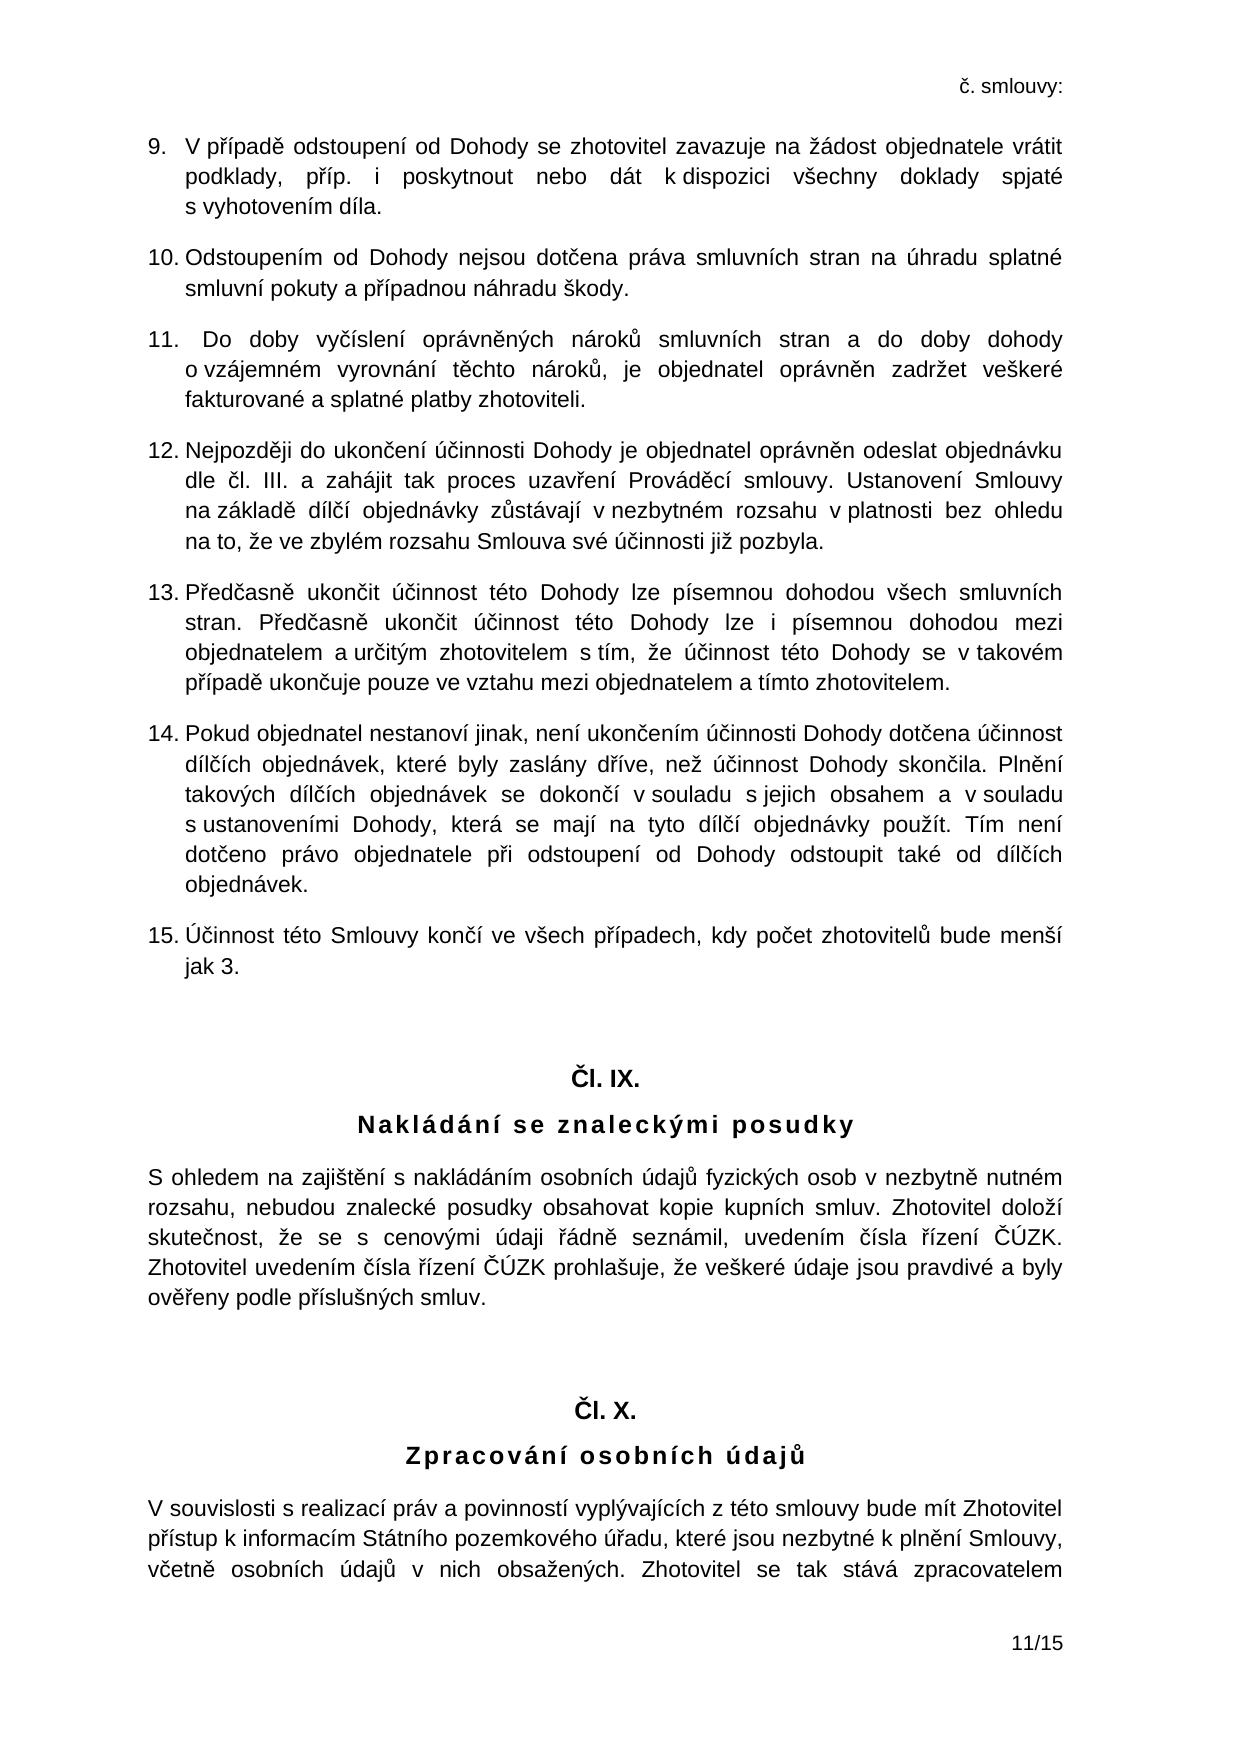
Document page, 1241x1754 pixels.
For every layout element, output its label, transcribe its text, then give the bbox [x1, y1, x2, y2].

subtitle Zpracování osobních údajů [148, 1441, 1063, 1470]
list Odstoupením od Dohody nejsou dotčena práva smluvních stran na úhradu splatné smluvní pokuty a případnou náhradu škody. [148, 244, 1063, 301]
list Do doby vyčíslení oprávněných nároků smluvních stran a do doby dohody o vzájemném vyrovnání těchto nároků, je objednatel oprávněn zadržet veškeré fakturované a splatné platby zhotoviteli. [148, 326, 1063, 412]
text S ohledem na zajištění s nakládáním osobních údajů fyzických osob v nezbytně nutném rozsahu, nebudou znalecké posudky obsahovat kopie kupních smluv. Zhotovitel doloží skutečnost, že se s cenovými údaji řádně seznámil, uvedením čísla řízení ČÚZK. Zhotovitel uvedením čísla řízení ČÚZK prohlašuje, že veškeré údaje jsou pravdivé a byly ověřeny podle příslušných smluv. [148, 1163, 1063, 1311]
list Předčasně ukončit účinnost této Dohody lze písemnou dohodou všech smluvních stran. Předčasně ukončit účinnost této Dohody lze i písemnou dohodou mezi objednatelem a určitým zhotovitelem s tím, že účinnost této Dohody se v takovém případě ukončuje pouze ve vztahu mezi objednatelem a tímto zhotovitelem. [148, 579, 1063, 696]
list Účinnost této Smlouvy končí ve všech případech, kdy počet zhotovitelů bude menší jak 3. [148, 922, 1063, 979]
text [148, 1495, 1063, 1582]
subtitle Nakládání se znaleckými posudky [148, 1110, 1063, 1138]
text Čl. IX. [148, 1064, 1063, 1093]
list Pokud objednatel nestanoví jinak, není ukončením účinnosti Dohody dotčena účinnost dílčích objednávek, které byly zaslány dříve, než účinnost Dohody skončila. Plnění takových dílčích objednávek se dokončí v souladu s jejich obsahem a v souladu s ustanoveními Dohody, která se mají na tyto dílčí objednávky použít. Tím není dotčeno právo objednatele při odstoupení od Dohody odstoupit také od dílčích objednávek. [148, 720, 1063, 898]
list Nejpozději do ukončení účinnosti Dohody je objednatel oprávněn odeslat objednávku dle čl. III. a zahájit tak proces uzavření Prováděcí smlouvy. Ustanovení Smlouvy na základě dílčí objednávky zůstávají v nezbytném rozsahu v platnosti bez ohledu na to, že ve zbylém rozsahu Smlouva své účinnosti již pozbyla. [148, 437, 1063, 554]
list V případě odstoupení od Dohody se zhotovitel zavazuje na žádost objednatele vrátit podklady, příp. i poskytnout nebo dát k dispozici všechny doklady spjaté s vyhotovením díla. [148, 133, 1063, 220]
text Čl. X. [148, 1396, 1063, 1424]
